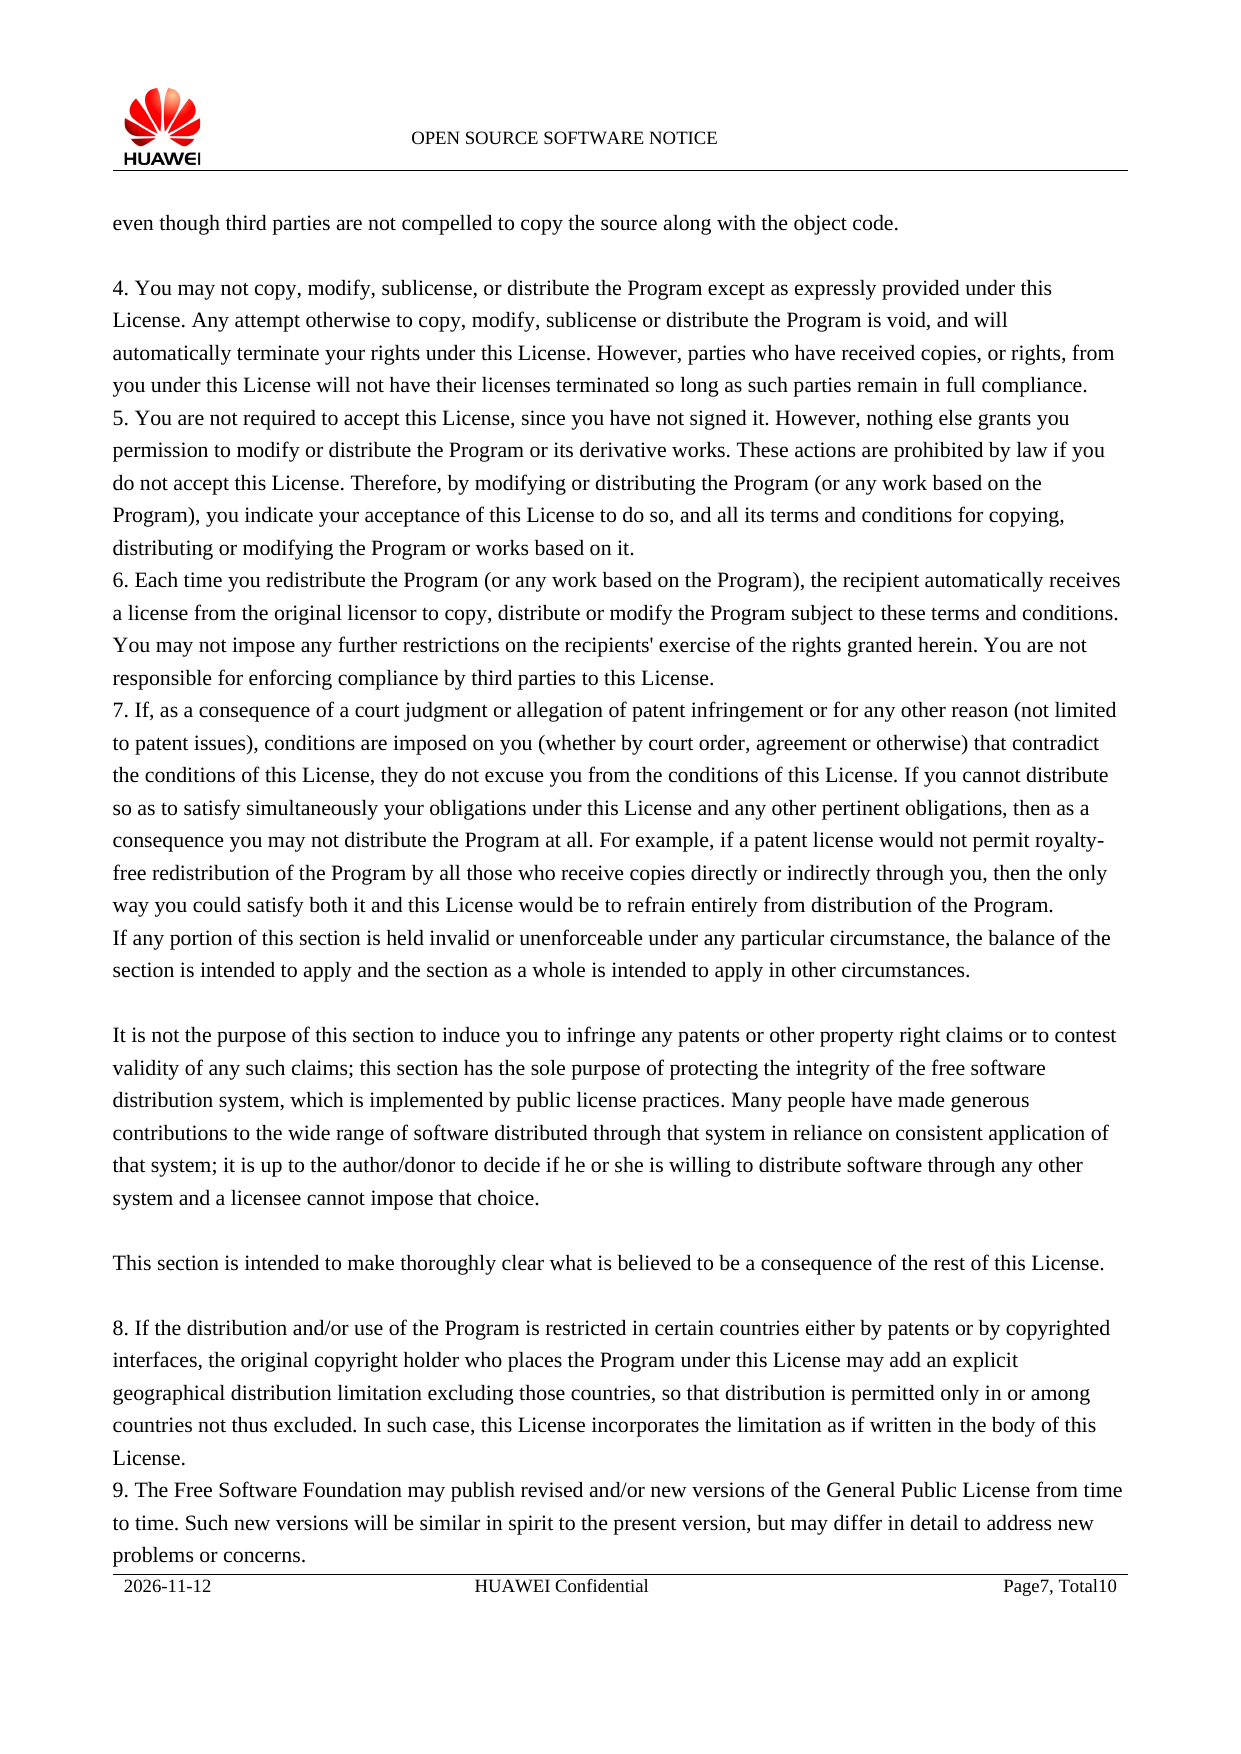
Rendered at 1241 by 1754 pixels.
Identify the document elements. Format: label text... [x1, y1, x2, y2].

picture [124, 88, 201, 165]
